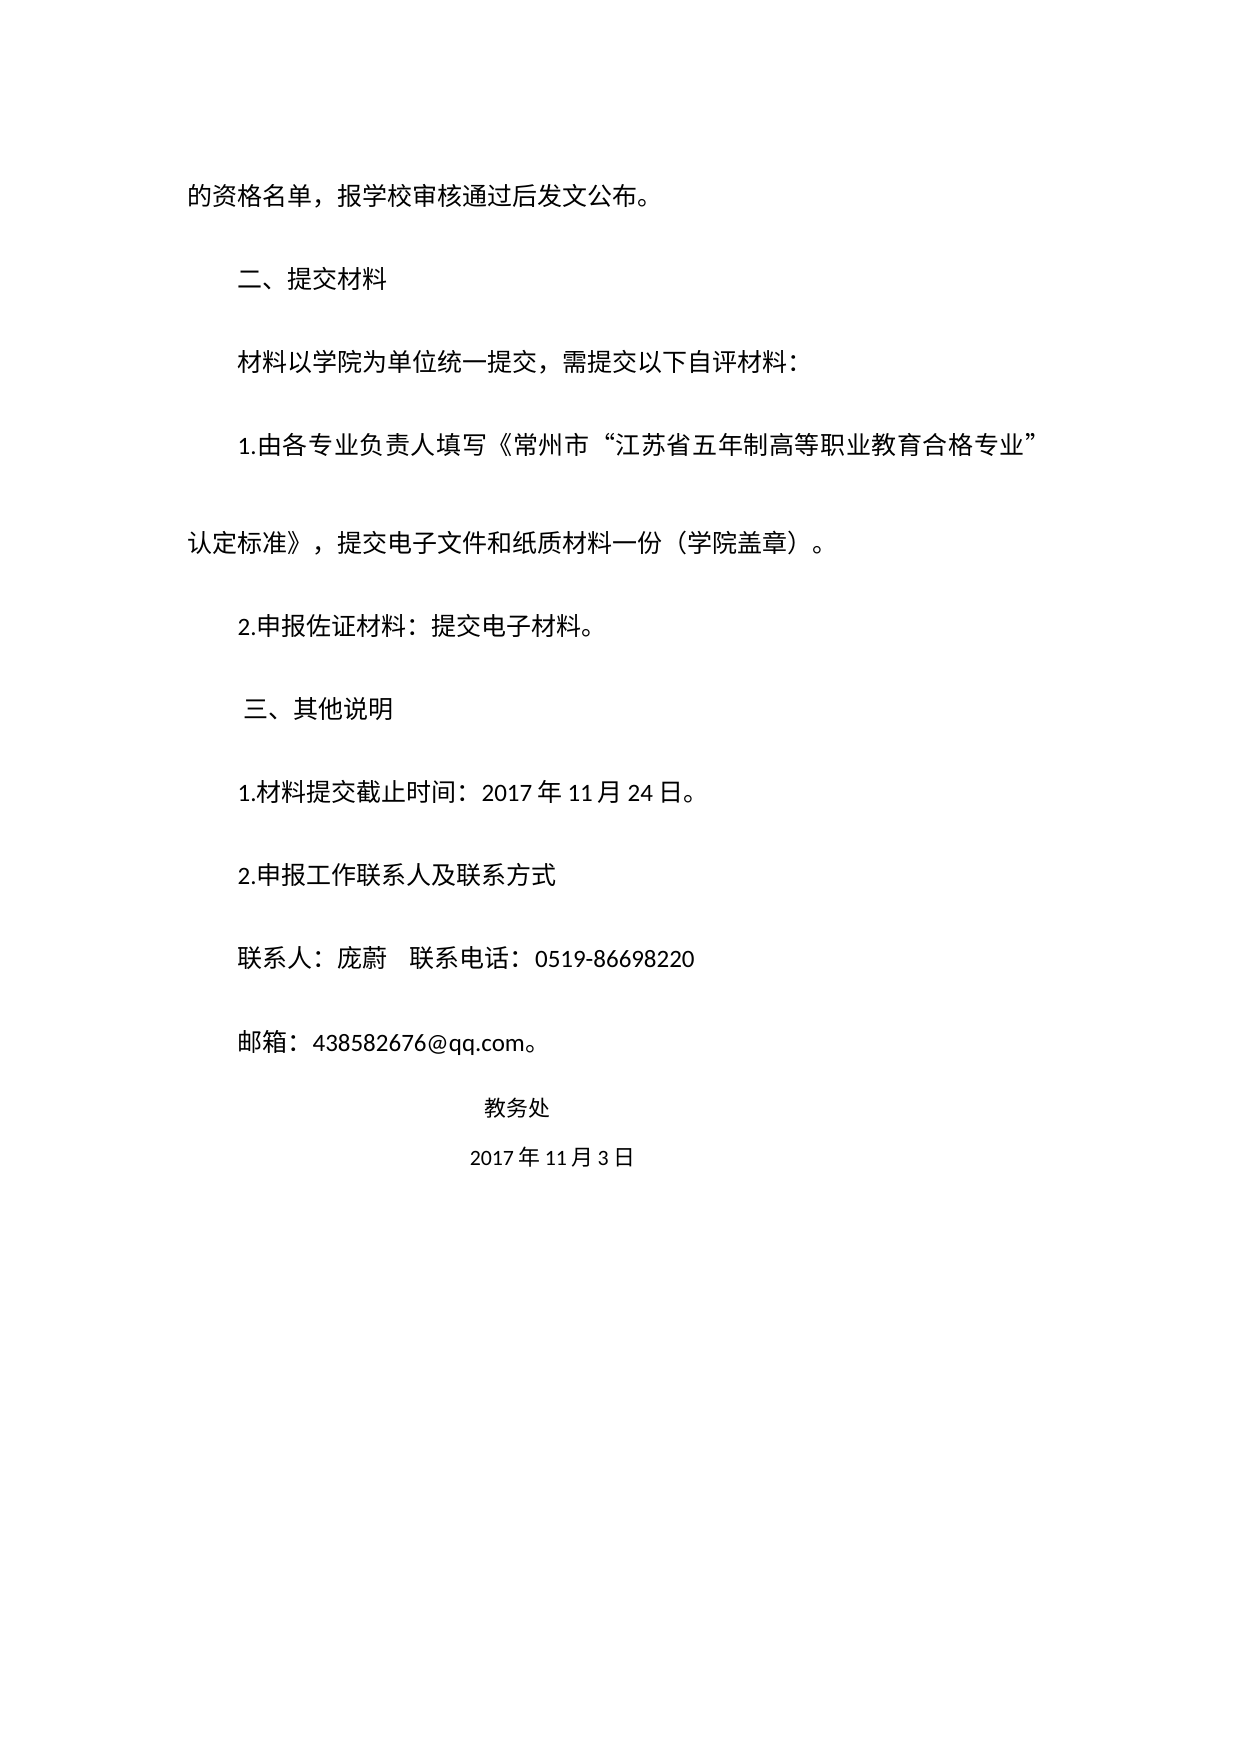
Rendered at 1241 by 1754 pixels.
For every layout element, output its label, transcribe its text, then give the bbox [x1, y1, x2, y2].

text 2.申报佐证材料：提交电子材料。 [187, 592, 1053, 657]
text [187, 162, 1053, 227]
text 1.材料提交截止时间：2017年11月24日。 [187, 758, 1053, 823]
text 联系人：庞蔚 联系电话：0519-86698220 [187, 924, 1053, 989]
text 材料以学院为单位统一提交，需提交以下自评材料： [187, 328, 1053, 393]
text 教务处 [187, 1091, 1053, 1123]
text 2.申报工作联系人及联系方式 [187, 841, 1053, 906]
text 二、提交材料 [187, 245, 1053, 310]
text 1.由各专业负责人填写《常州市“江苏省五年制高等职业教育合格专业”认定标准》，提交电子文件和纸质材料一份（学院盖章）。 [187, 411, 1053, 574]
text 2017年11月3日 [187, 1139, 1053, 1172]
text 邮箱：438582676@qq.com。 [187, 1008, 1053, 1073]
text 三、其他说明 [187, 675, 1053, 740]
